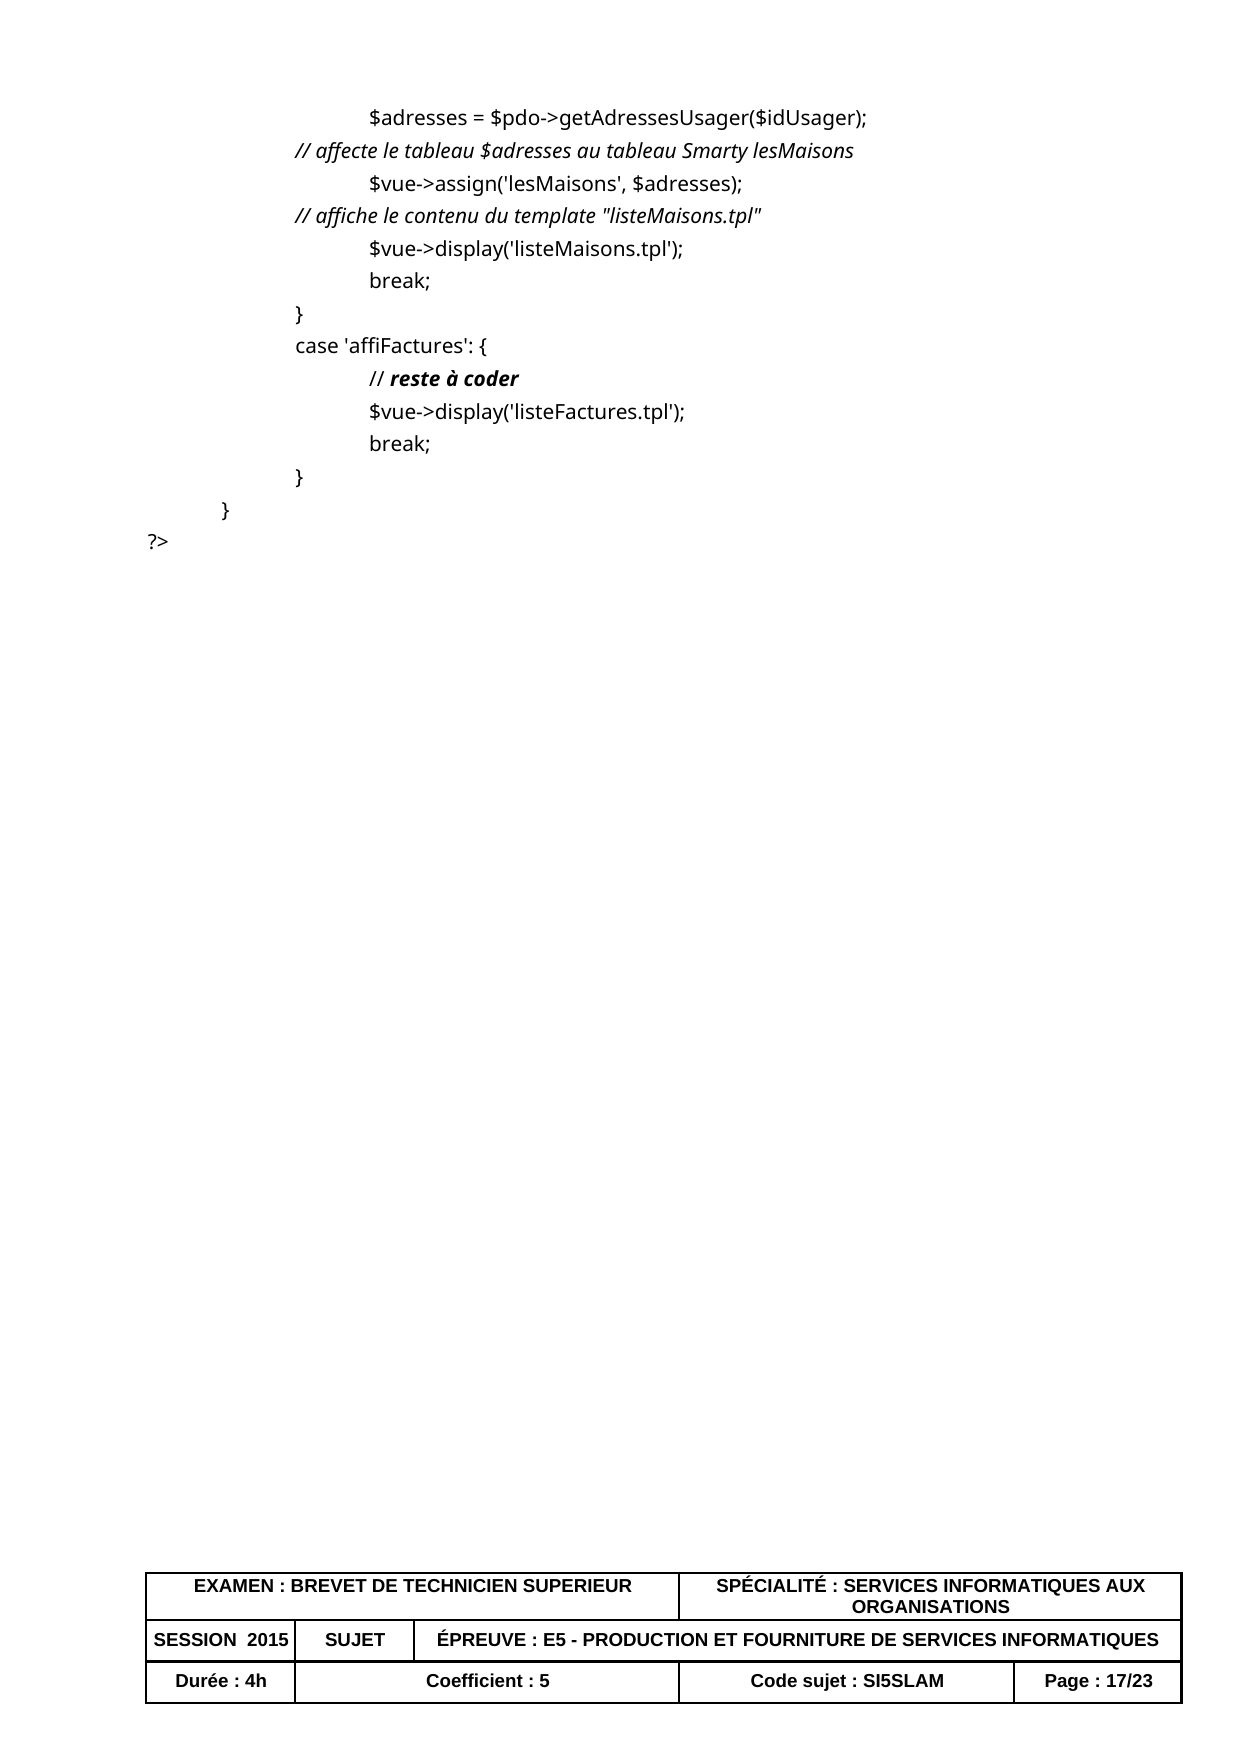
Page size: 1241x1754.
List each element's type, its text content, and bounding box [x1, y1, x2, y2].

text case 'affiFactures': { [148, 332, 1092, 360]
text } [148, 299, 1092, 327]
text } [148, 495, 1092, 523]
text break; [148, 266, 1092, 295]
text $vue->assign('lesMaisons', $adresses); [148, 169, 1092, 197]
text // affiche le contenu du template "listeMaisons.tpl" [148, 201, 1092, 230]
text } [148, 462, 1092, 491]
text // reste à coder [148, 364, 1092, 393]
text $vue->display('listeFactures.tpl'); [148, 397, 1092, 425]
text $adresses = $pdo->getAdressesUsager($idUsager); [148, 103, 1092, 132]
text ?> [148, 527, 1092, 556]
text $vue->display('listeMaisons.tpl'); [148, 234, 1092, 262]
text break; [148, 429, 1092, 458]
text // affecte le tableau $adresses au tableau Smarty lesMaisons [148, 136, 1092, 164]
